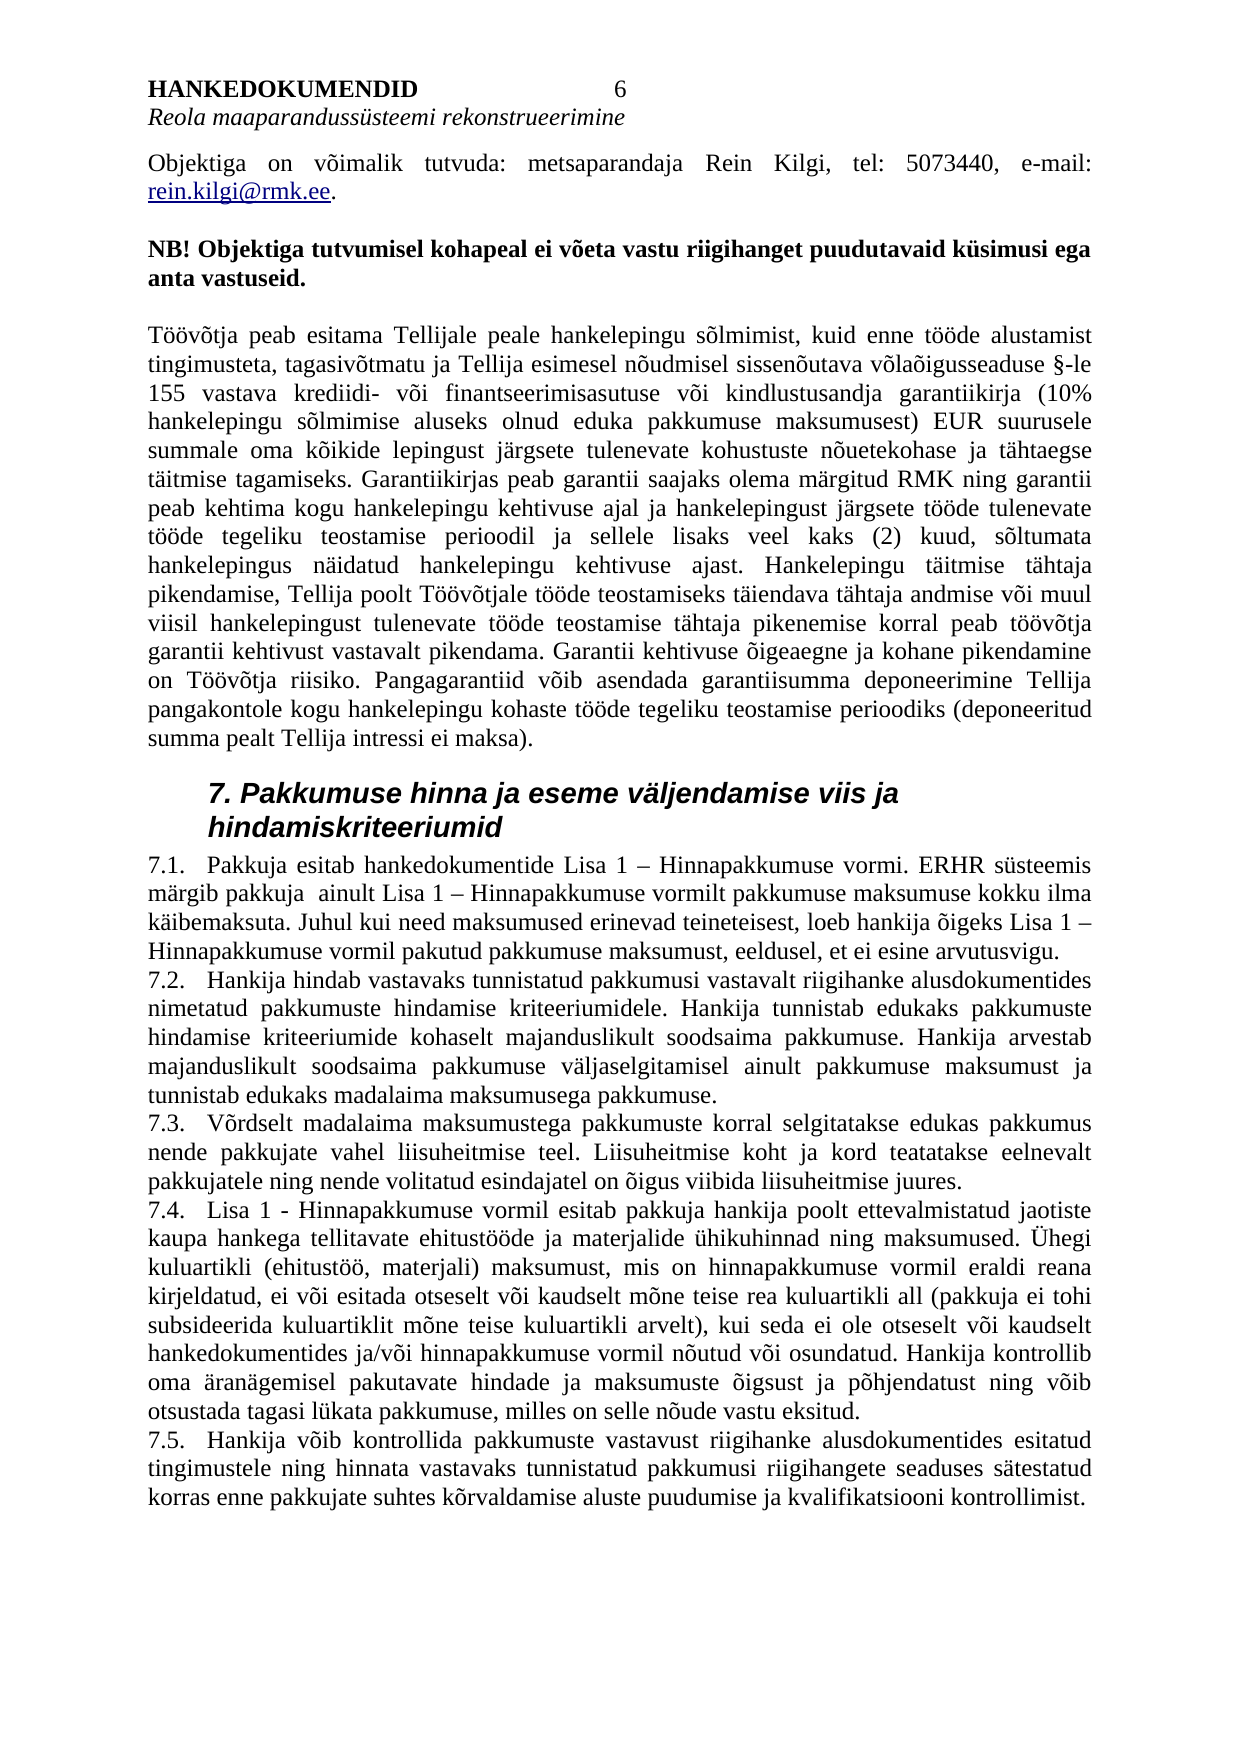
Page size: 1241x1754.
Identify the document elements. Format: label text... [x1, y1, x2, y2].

text NB! Objektiga tutvumisel kohapeal ei võeta vastu riigihanget puudutavaid küsimusi ega anta vastuseid. [148, 234, 1093, 291]
text 7.4. Lisa 1 - Hinnapakkumuse vormil esitab pakkuja hankija poolt ettevalmistatud jaotiste kaupa hankega tellitavate ehitustööde ja materjalide ühikuhinnad ning maksumused. Ühegi kuluartikli (ehitustöö, materjali) maksumust, mis on hinnapakkumuse vormil eraldi reana kirjeldatud, ei või esitada otseselt või kaudselt mõne teise rea kuluartikli all (pakkuja ei tohi subsideerida kuluartiklit mõne teise kuluartikli arvelt), kui seda ei ole otseselt või kaudselt hankedokumentides ja/või hinnapakkumuse vormil nõutud või osundatud. Hankija kontrollib oma äranägemisel pakutavate hindade ja maksumuste õigsust ja põhjendatust ning võib otsustada tagasi lükata pakkumuse, milles on selle nõude vastu eksitud. [148, 1195, 1093, 1425]
text 7.5. Hankija võib kontrollida pakkumuste vastavust riigihanke alusdokumentides esitatud tingimustele ning hinnata vastavaks tunnistatud pakkumusi riigihangete seaduses sätestatud korras enne pakkujate suhtes kõrvaldamise aluste puudumise ja kvalifikatsiooni kontrollimist. [148, 1425, 1093, 1511]
subtitle 7. Pakkumuse hinna ja eseme väljendamise viis ja hindamiskriteeriumid [148, 776, 1093, 843]
text Objektiga on võimalik tutvuda: metsaparandaja Rein Kilgi, tel: 5073440, e-mail: rein.kilgi@rmk.ee. [148, 148, 1093, 205]
text 7.2. Hankija hindab vastavaks tunnistatud pakkumusi vastavalt riigihanke alusdokumentides nimetatud pakkumuste hindamise kriteeriumidele. Hankija tunnistab edukaks pakkumuste hindamise kriteeriumide kohaselt majanduslikult soodsaima pakkumuse. Hankija arvestab majanduslikult soodsaima pakkumuse väljaselgitamisel ainult pakkumuse maksumust ja tunnistab edukaks madalaima maksumusega pakkumuse. [148, 965, 1093, 1108]
text 7.1. Pakkuja esitab hankedokumentide Lisa 1 – Hinnapakkumuse vormi. ERHR süsteemis märgib pakkuja ainult Lisa 1 – Hinnapakkumuse vormilt pakkumuse maksumuse kokku ilma käibemaksuta. Juhul kui need maksumused erinevad teineteisest, loeb hankija õigeks Lisa 1 – Hinnapakkumuse vormil pakutud pakkumuse maksumust, eeldusel, et ei esine arvutusvigu. [148, 850, 1093, 965]
text Töövõtja peab esitama Tellijale peale hankelepingu sõlmimist, kuid enne tööde alustamist tingimusteta, tagasivõtmatu ja Tellija esimesel nõudmisel sissenõutava võlaõigusseaduse §-le 155 vastava krediidi- või finantseerimisasutuse või kindlustusandja garantiikirja (10% hankelepingu sõlmimise aluseks olnud eduka pakkumuse maksumusest) EUR suurusele summale oma kõikide lepingust järgsete tulenevate kohustuste nõuetekohase ja tähtaegse täitmise tagamiseks. Garantiikirjas peab garantii saajaks olema märgitud RMK ning garantii peab kehtima kogu hankelepingu kehtivuse ajal ja hankelepingust järgsete tööde tulenevate tööde tegeliku teostamise perioodil ja sellele lisaks veel kaks (2) kuud, sõltumata hankelepingus näidatud hankelepingu kehtivuse ajast. Hankelepingu täitmise tähtaja pikendamise, Tellija poolt Töövõtjale tööde teostamiseks täiendava tähtaja andmise või muul viisil hankelepingust tulenevate tööde teostamise tähtaja pikenemise korral peab töövõtja garantii kehtivust vastavalt pikendama. Garantii kehtivuse õigeaegne ja kohane pikendamine on Töövõtja riisiko. Pangagarantiid võib asendada garantiisumma deponeerimine Tellija pangakontole kogu hankelepingu kohaste tööde tegeliku teostamise perioodiks (deponeeritud summa pealt Tellija intressi ei maksa). [148, 320, 1093, 751]
text 7.3. Võrdselt madalaima maksumustega pakkumuste korral selgitatakse edukas pakkumus nende pakkujate vahel liisuheitmise teel. Liisuheitmise koht ja kord teatatakse eelnevalt pakkujatele ning nende volitatud esindajatel on õigus viibida liisuheitmise juures. [148, 1108, 1093, 1195]
